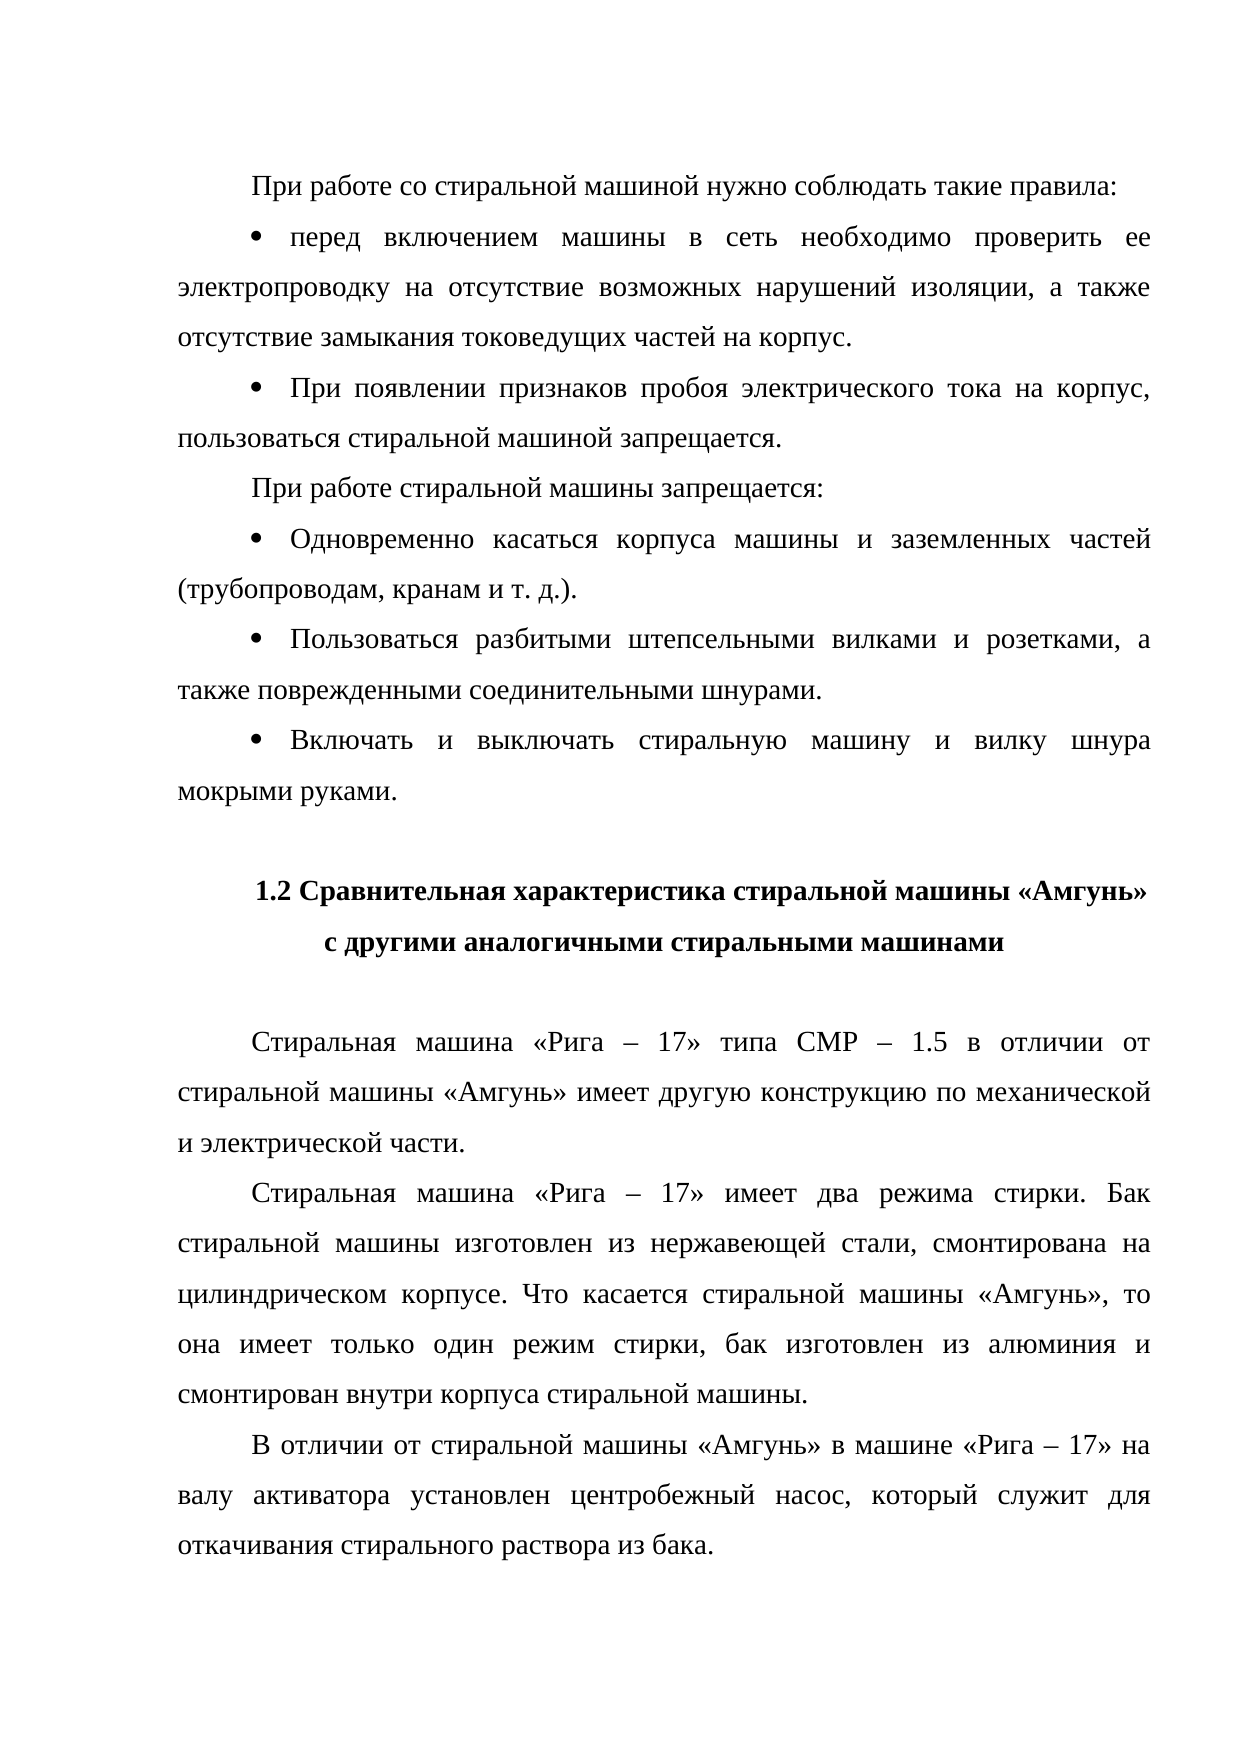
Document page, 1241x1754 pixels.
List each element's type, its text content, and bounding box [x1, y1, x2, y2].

text Стиральная машина «Рига – 17» имеет два режима стирки. Бак стиральной машины изготовлен из нержавеющей стали, смонтирована на цилиндрическом корпусе. Что касается стиральной машины «Амгунь», то она имеет только один режим стирки, бак изготовлен из алюминия и смонтирован внутри корпуса стиральной машины. [177, 1175, 1152, 1410]
list Включать и выключать стиральную машину и вилку шнура мокрыми руками. [177, 722, 1152, 806]
text При работе стиральной машины запрещается: [177, 471, 1152, 504]
list Пользоваться разбитыми штепсельными вилками и розетками, а также поврежденными соединительными шнурами. [177, 622, 1152, 706]
list перед включением машины в сеть необходимо проверить ее электропроводку на отсутствие возможных нарушений изоляции, а также отсутствие замыкания токоведущих частей на корпус. [177, 219, 1152, 353]
text 1.2 Сравнительная характеристика стиральной машины «Амгунь» с другими аналогичными стиральными машинами [177, 873, 1152, 957]
list Одновременно касаться корпуса машины и заземленных частей (трубопроводам, кранам и т. д.). [177, 521, 1152, 605]
text При работе со стиральной машиной нужно соблюдать такие правила: [177, 168, 1152, 202]
list При появлении признаков пробоя электрического тока на корпус, пользоваться стиральной машиной запрещается. [177, 370, 1152, 454]
text В отличии от стиральной машины «Амгунь» в машине «Рига – 17» на валу активатора установлен центробежный насос, который служит для откачивания стирального раствора из бака. [177, 1427, 1152, 1561]
text Стиральная машина «Рига – 17» типа СМР – 1.5 в отличии от стиральной машины «Амгунь» имеет другую конструкцию по механической и электрической части. [177, 1024, 1152, 1158]
